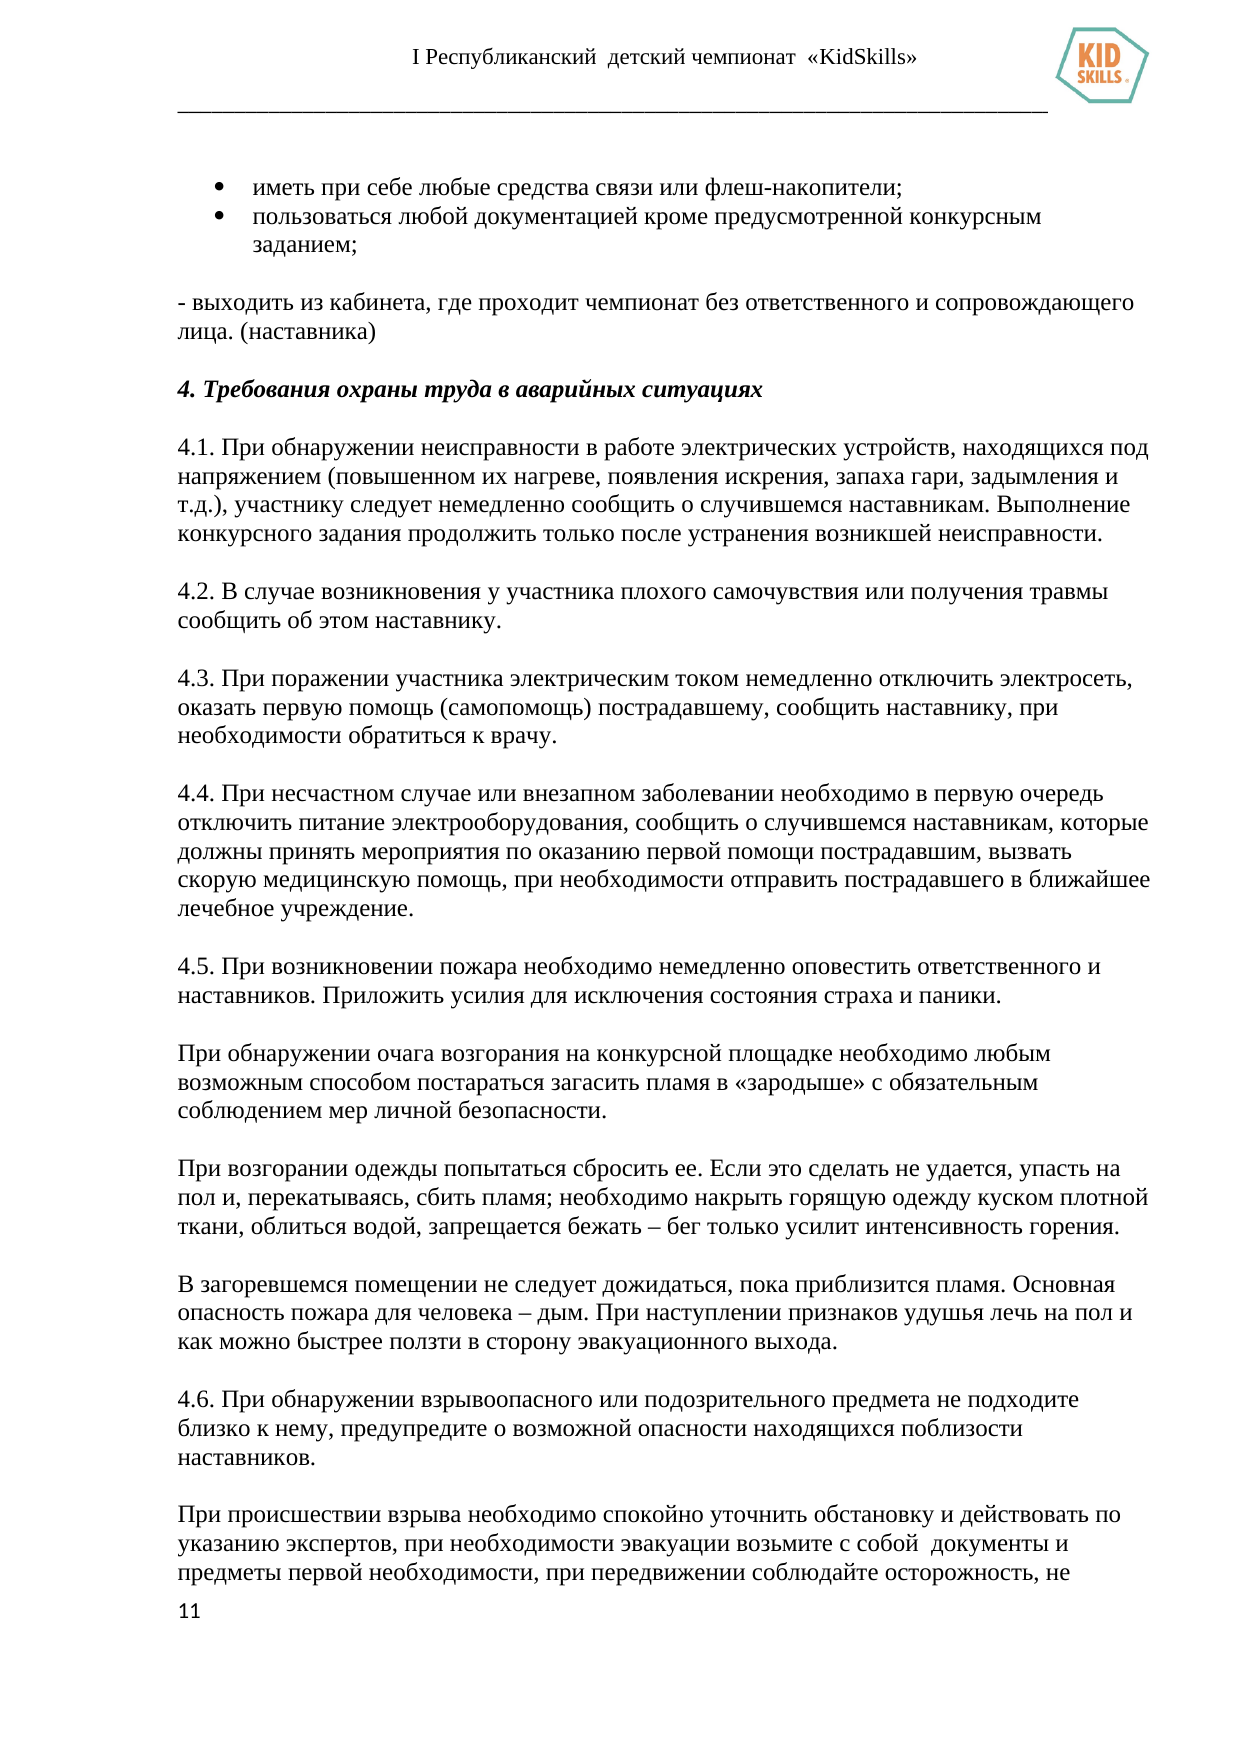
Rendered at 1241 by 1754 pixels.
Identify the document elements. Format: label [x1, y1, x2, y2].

picture [1046, 9, 1153, 116]
